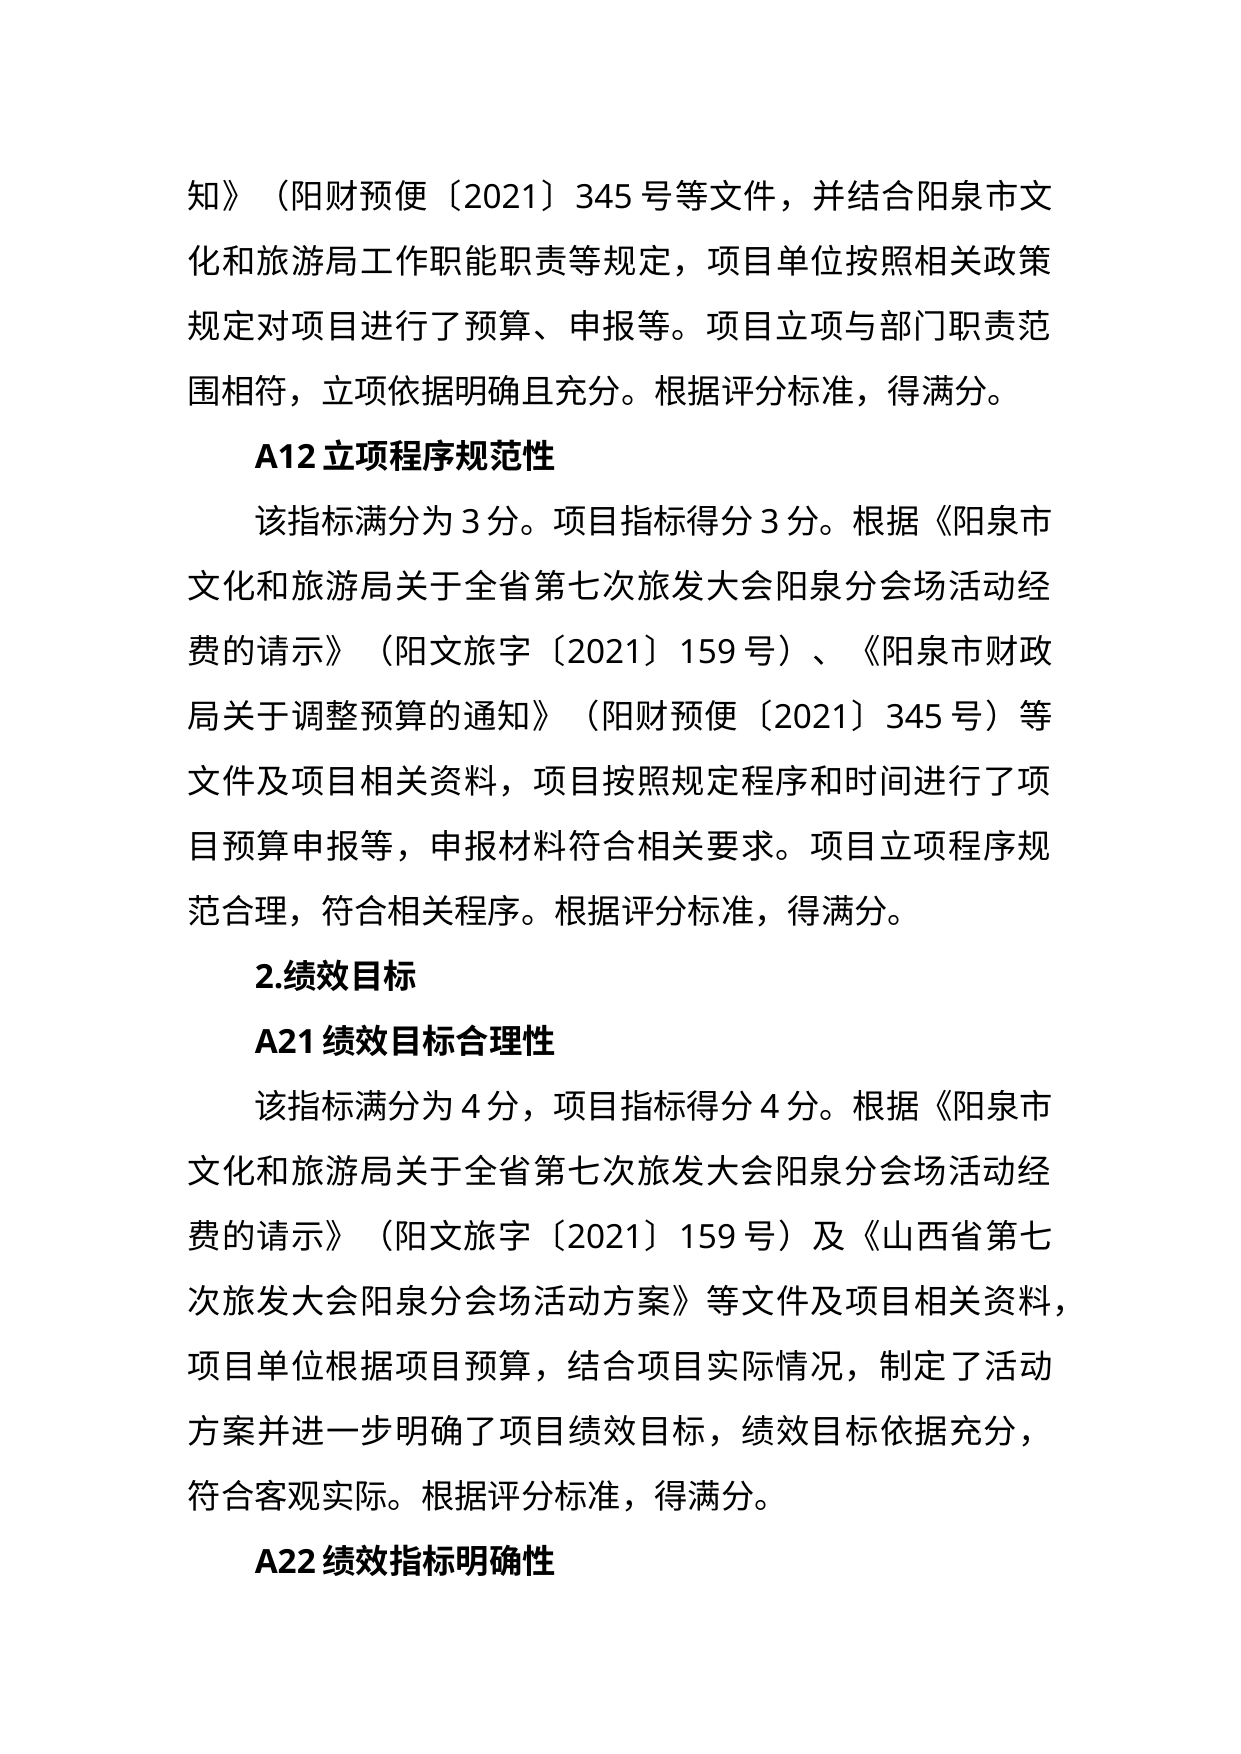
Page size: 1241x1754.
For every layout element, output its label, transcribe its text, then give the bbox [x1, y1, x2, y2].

text A12立项程序规范性 [187, 422, 1053, 487]
text 2.绩效目标 [187, 942, 1053, 1007]
text 该指标满分为3分。项目指标得分3分。根据《阳泉市文化和旅游局关于全省第七次旅发大会阳泉分会场活动经费的请示》（阳文旅字〔2021〕159号）、《阳泉市财政局关于调整预算的通知》（阳财预便〔2021〕345号）等文件及项目相关资料，项目按照规定程序和时间进行了项目预算申报等，申报材料符合相关要求。项目立项程序规范合理，符合相关程序。根据评分标准，得满分。 [187, 487, 1053, 942]
text 该指标满分为4分，项目指标得分4分。根据《阳泉市文化和旅游局关于全省第七次旅发大会阳泉分会场活动经费的请示》（阳文旅字〔2021〕159号）及《山西省第七次旅发大会阳泉分会场活动方案》等文件及项目相关资料，项目单位根据项目预算，结合项目实际情况，制定了活动方案并进一步明确了项目绩效目标，绩效目标依据充分，符合客观实际。根据评分标准，得满分。 [187, 1072, 1053, 1527]
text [187, 162, 1053, 422]
text A21绩效目标合理性 [187, 1007, 1053, 1072]
text A22绩效指标明确性 [187, 1527, 1053, 1592]
